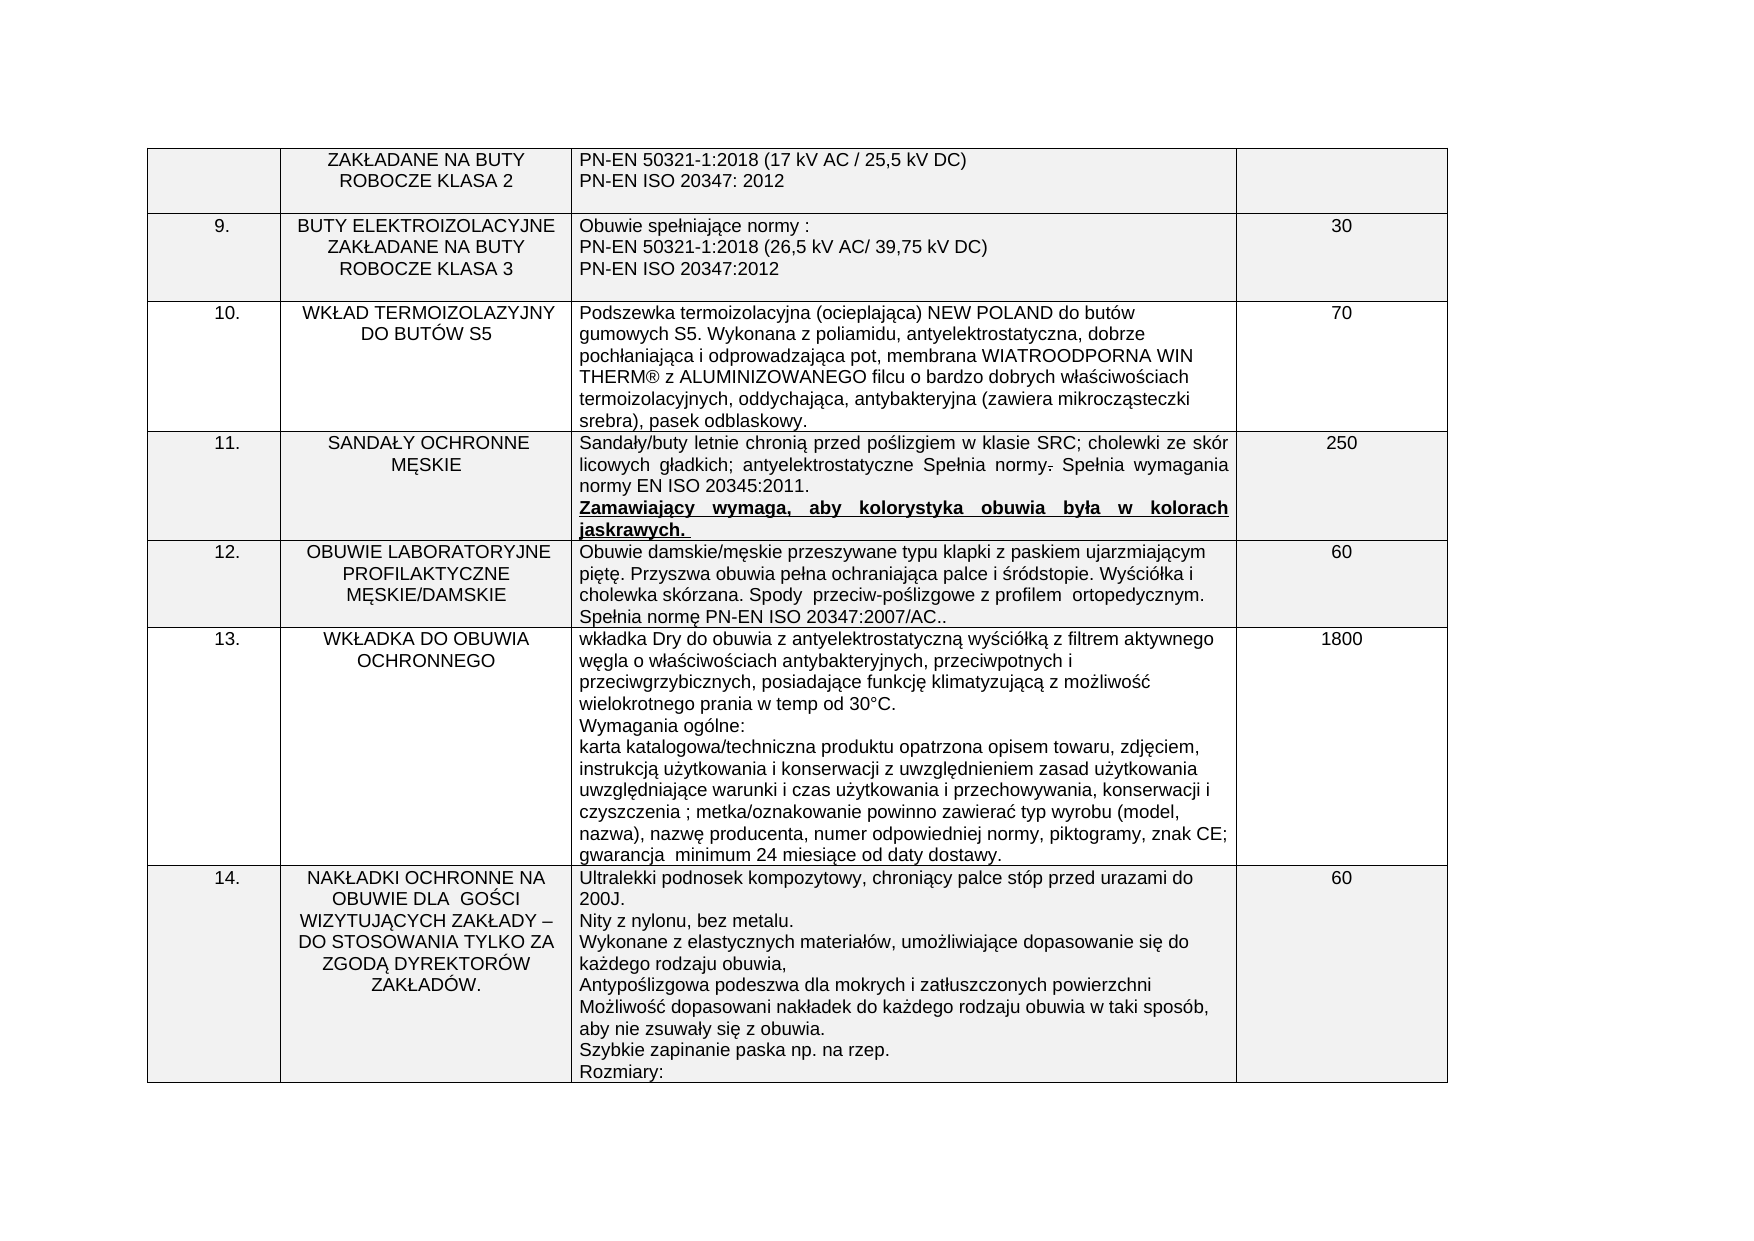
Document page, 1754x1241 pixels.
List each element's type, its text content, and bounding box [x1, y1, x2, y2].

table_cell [281, 866, 571, 1082]
table_cell 250 [1237, 432, 1447, 540]
table_cell 70 [1237, 302, 1447, 431]
table_cell WKŁADKA DO OBUWIA OCHRONNEGO [281, 628, 571, 865]
table_cell [148, 628, 280, 865]
table_cell [148, 866, 280, 1082]
table_cell [148, 214, 280, 301]
table_cell 40 [1237, 149, 1447, 213]
table_cell [148, 541, 280, 627]
table_cell SANDAŁY OCHRONNE MĘSKIE [281, 432, 571, 540]
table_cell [572, 149, 1236, 213]
table_cell BUTY ELEKTROIZOLACYJNE ZAKŁADANE NA BUTY ROBOCZE KLASA 3 [281, 214, 571, 301]
table_cell WKŁAD TERMOIZOLAZYJNY DO BUTÓW S5 [281, 302, 571, 431]
table_cell OBUWIE LABORATORYJNE PROFILAKTYCZNE MĘSKIE/DAMSKIE [281, 541, 571, 627]
table_cell 30 [1237, 214, 1447, 301]
table_cell 1800 [1237, 628, 1447, 865]
table_cell 60 [1237, 541, 1447, 627]
table_cell 60 [1237, 866, 1447, 1082]
table_cell Obuwie damskie/męskie przeszywane typu klapki z paskiem ujarzmiającym piętę. Przyszwa obuwia pełna ochraniająca palce i śródstopie. Wyściółka i cholewka skórzana. Spody przeciw-poślizgowe z profilem ortopedycznym. Spełnia normę PN-EN ISO 20347:2007/AC.. [572, 541, 1236, 627]
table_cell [281, 149, 571, 213]
table_cell [148, 432, 280, 540]
table_cell [148, 302, 280, 431]
table_cell [148, 149, 280, 213]
table_cell Podszewka termoizolacyjna (ocieplająca) NEW POLAND do butów gumowych S5. Wykonana z poliamidu, antyelektrostatyczna, dobrze pochłaniająca i odprowadzająca pot, membrana WIATROODPORNA WIN THERM® z ALUMINIZOWANEGO filcu o bardzo dobrych właściwościach termoizolacyjnych, oddychająca, antybakteryjna (zawiera mikrocząsteczki srebra), pasek odblaskowy. [572, 302, 1236, 431]
table_cell Sandały/buty letnie chronią przed poślizgiem w klasie SRC; cholewki ze skór licowych gładkich; antyelektrostatyczne Spełnia normy. Spełnia wymagania normy EN ISO 20345:2011. Zamawiający wymaga, aby kolorystyka obuwia była w kolorach jaskrawych. [572, 432, 1236, 540]
table_cell wkładka Dry do obuwia z antyelektrostatyczną wyściółką z filtrem aktywnego węgla o właściwościach antybakteryjnych, przeciwpotnych i przeciwgrzybicznych, posiadające funkcję klimatyzującą z możliwość wielokrotnego prania w temp od 30°C. Wymagania ogólne: karta katalogowa/techniczna produktu opatrzona opisem towaru, zdjęciem, instrukcją użytkowania i konserwacji z uwzględnieniem zasad użytkowania uwzględniające warunki i czas użytkowania i przechowywania, konserwacji i czyszczenia ; metka/oznakowanie powinno zawierać typ wyrobu (model, nazwa), nazwę producenta, numer odpowiedniej normy, piktogramy, znak CE; gwarancja minimum 24 miesiące od daty dostawy. [572, 628, 1236, 865]
table_cell Obuwie spełniające normy : PN-EN 50321-1:2018 (26,5 kV AC/ 39,75 kV DC) PN-EN ISO 20347:2012 [572, 214, 1236, 301]
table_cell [572, 866, 1236, 1082]
